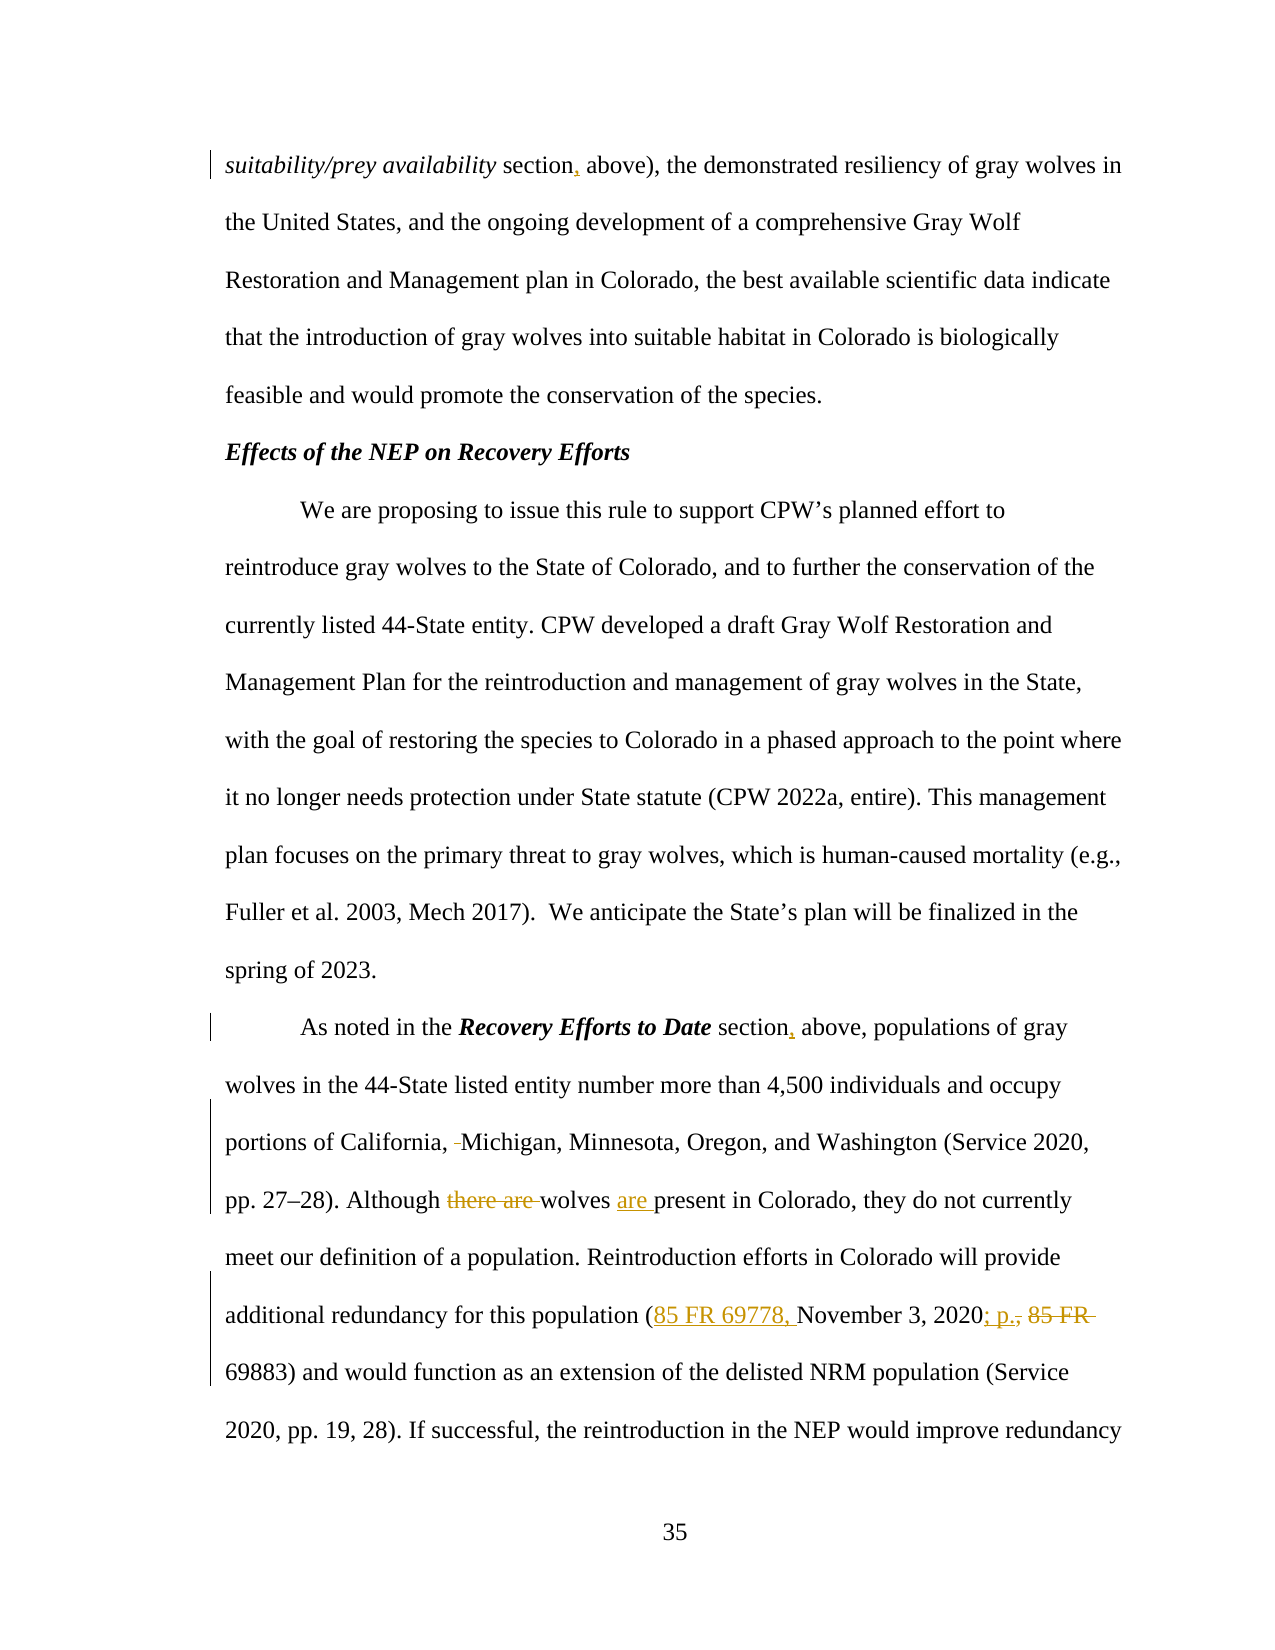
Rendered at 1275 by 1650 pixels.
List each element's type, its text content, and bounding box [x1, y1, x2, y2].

text We are proposing to issue this rule to support CPW’s planned effort to reintroduce gray wolves to the State of Colorado, and to further the conservation of the currently listed 44-State entity. CPW developed a draft Gray Wolf Restoration and Management Plan for the reintroduction and management of gray wolves in the State, with the goal of restoring the species to Colorado in a phased approach to the point where it no longer needs protection under State statute (CPW 2022a, entire). This management plan focuses on the primary threat to gray wolves, which is human-caused mortality (e.g., Fuller et al. 2003, Mech 2017). We anticipate the State’s plan will be finalized in the spring of 2023. [225, 495, 1125, 984]
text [225, 1012, 1125, 1444]
text Effects of the NEP on Recovery Efforts [225, 437, 1125, 466]
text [225, 150, 1125, 409]
